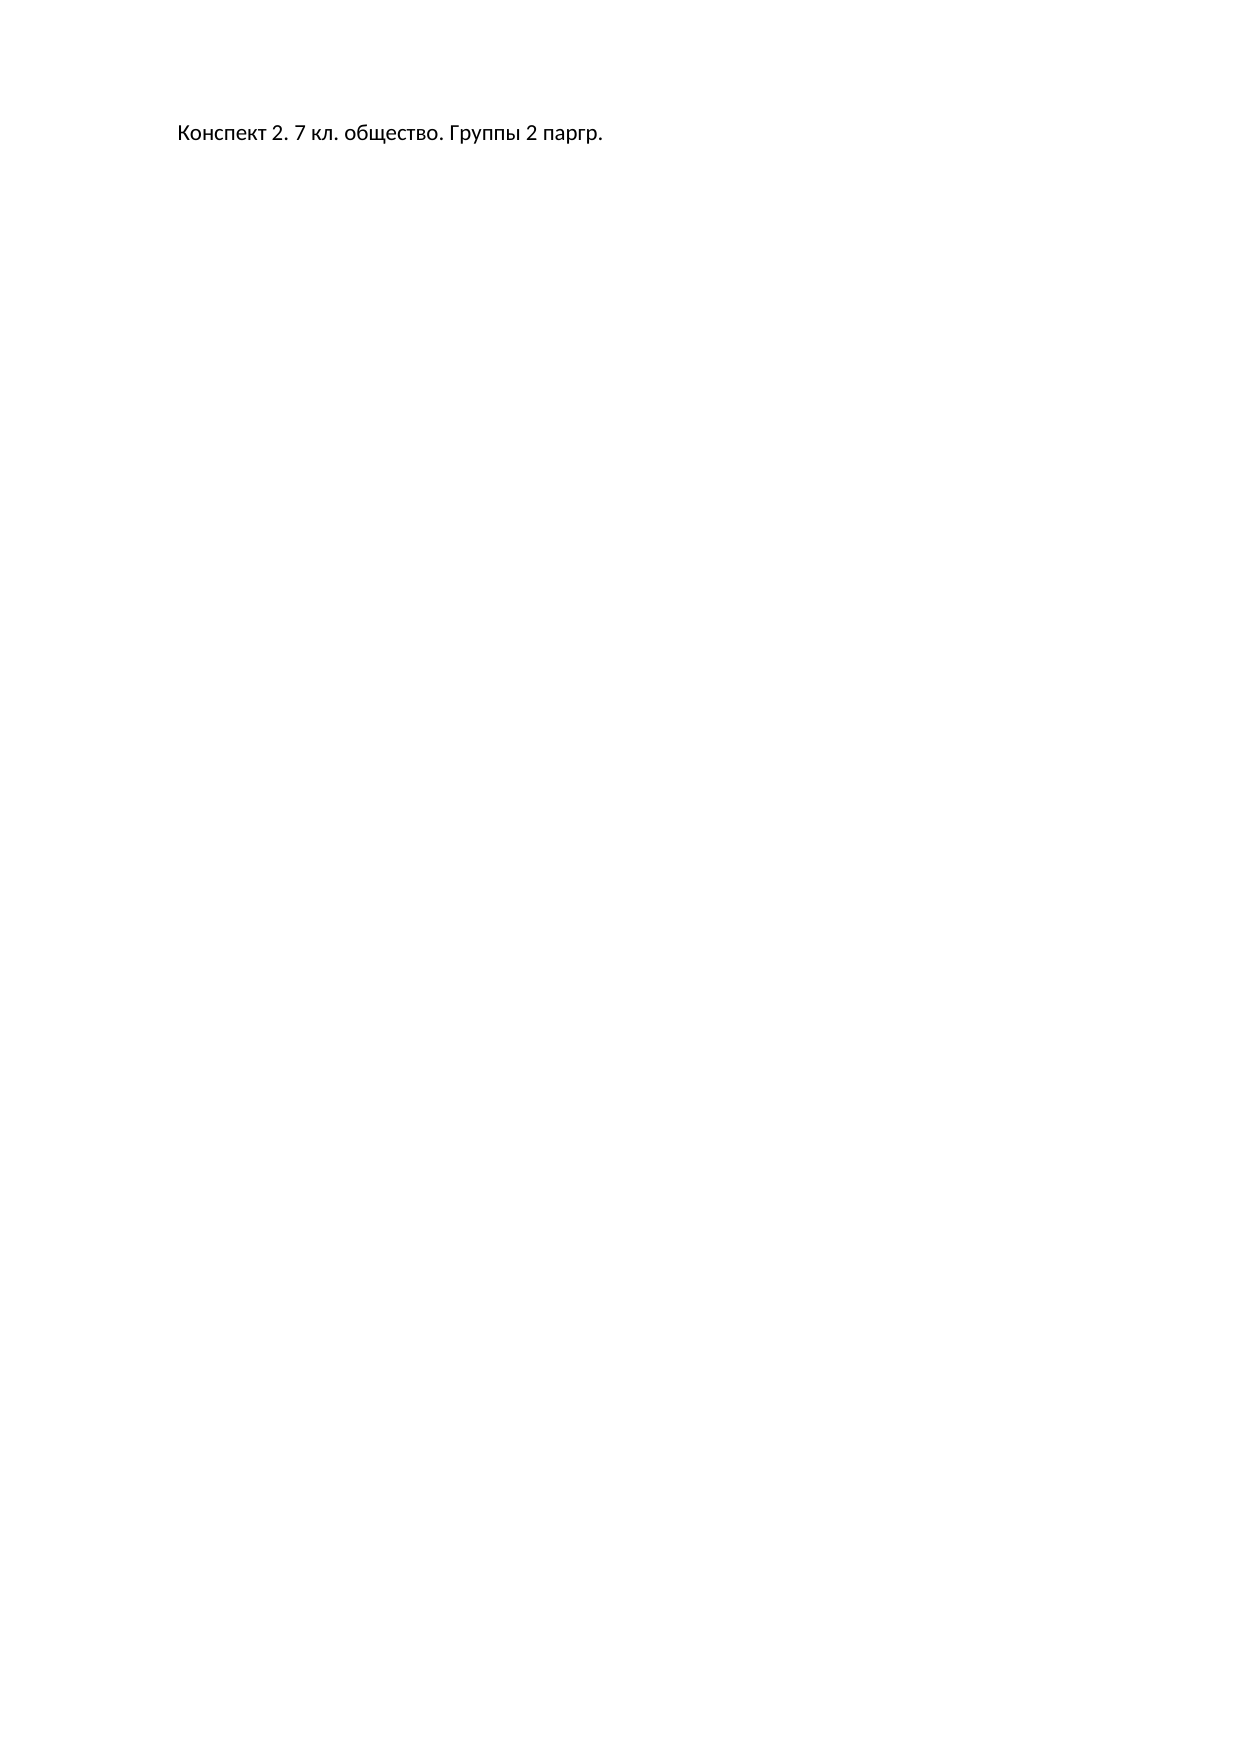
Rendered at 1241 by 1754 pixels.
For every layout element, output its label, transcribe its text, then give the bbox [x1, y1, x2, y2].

text Конспект 2. 7 кл. общество. Группы 2 паргр. [177, 118, 1152, 146]
